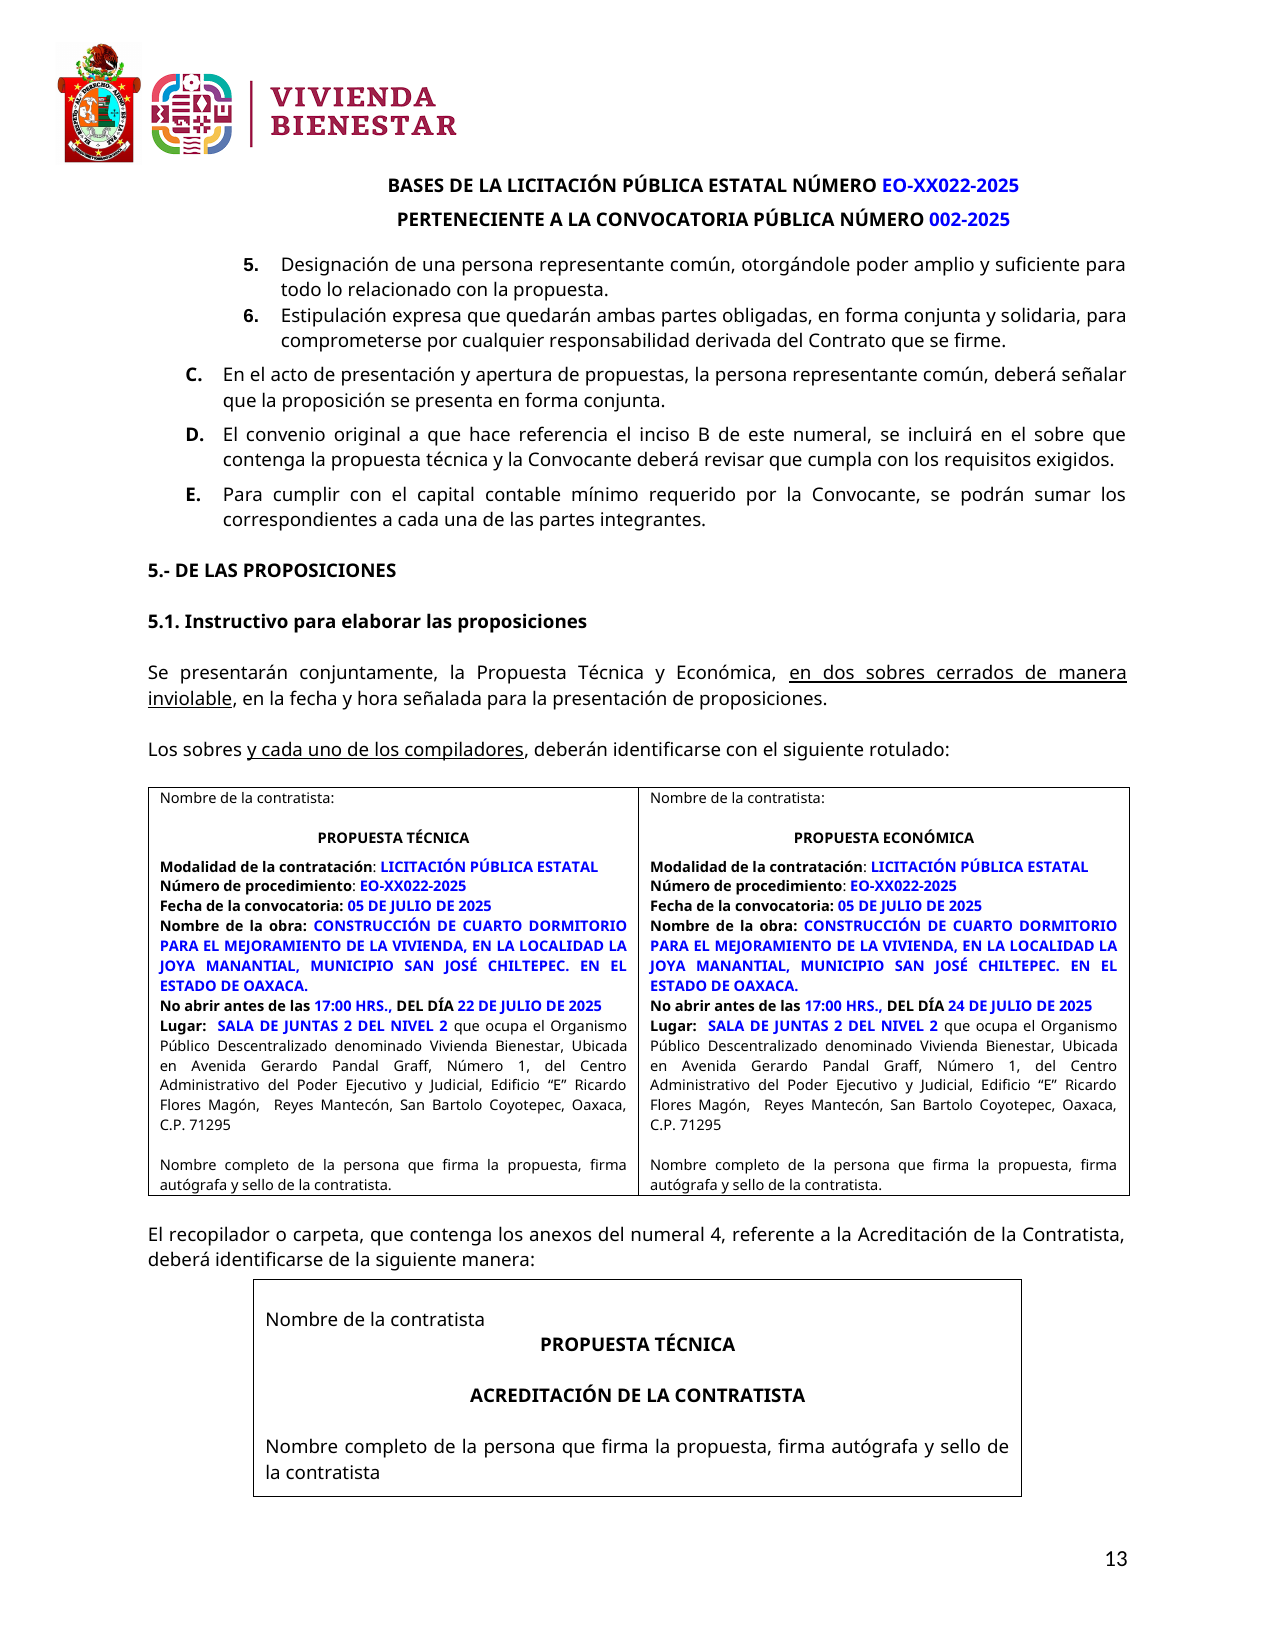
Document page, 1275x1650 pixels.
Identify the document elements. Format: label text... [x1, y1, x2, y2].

text 5.1. Instructivo para elaborar las proposiciones [148, 608, 1127, 634]
text Se presentarán conjuntamente, la Propuesta Técnica y Económica, en dos sobres cerrados de manera inviolable, en la fecha y hora señalada para la presentación de proposiciones. [148, 659, 1127, 711]
picture [55, 42, 143, 165]
text 5.- DE LAS PROPOSICIONES [148, 557, 1127, 583]
text El recopilador o carpeta, que contenga los anexos del numeral 4, referente a la Acreditación de la Contratista, deberá identificarse de la siguiente manera: [148, 1221, 1127, 1272]
list Designación de una persona representante común, otorgándole poder amplio y suficiente para todo lo relacionado con la propuesta. [243, 251, 1127, 302]
table_header Nombre de la contratista: PROPUESTA ECONÓMICA Modalidad de la contratación: LICITACIÓN PÚBLICA ESTATAL Número de procedimiento: EO-XX022-2025 Fecha de la convocatoria: 05 DE JULIO DE 2025 Nombre de la obra: CONSTRUCCIÓN DE CUARTO DORMITORIO PARA EL MEJORAMIENTO DE LA VIVIENDA, EN LA LOCALIDAD LA JOYA MANANTIAL, MUNICIPIO SAN JOSÉ CHILTEPEC. EN EL ESTADO DE OAXACA. No abrir antes de las 17:00 HRS., DEL DÍA 24 DE JULIO DE 2025 Lugar: SALA DE JUNTAS 2 DEL NIVEL 2 que ocupa el Organismo Público Descentralizado denominado Vivienda Bienestar, Ubicada en Avenida Gerardo Pandal Graff, Número 1, del Centro Administrativo del Poder Ejecutivo y Judicial, Edificio “E” Ricardo Flores Magón, Reyes Mantecón, San Bartolo Coyotepec, Oaxaca, C.P. 71295 Nombre completo de la persona que firma la propuesta, firma autógrafa y sello de la contratista. [639, 788, 1129, 1194]
table_header Nombre de la contratista: PROPUESTA TÉCNICA Modalidad de la contratación: LICITACIÓN PÚBLICA ESTATAL Número de procedimiento: EO-XX022-2025 Fecha de la convocatoria: 05 DE JULIO DE 2025 Nombre de la obra: CONSTRUCCIÓN DE CUARTO DORMITORIO PARA EL MEJORAMIENTO DE LA VIVIENDA, EN LA LOCALIDAD LA JOYA MANANTIAL, MUNICIPIO SAN JOSÉ CHILTEPEC. EN EL ESTADO DE OAXACA. No abrir antes de las 17:00 HRS., DEL DÍA 22 DE JULIO DE 2025 Lugar: SALA DE JUNTAS 2 DEL NIVEL 2 que ocupa el Organismo Público Descentralizado denominado Vivienda Bienestar, Ubicada en Avenida Gerardo Pandal Graff, Número 1, del Centro Administrativo del Poder Ejecutivo y Judicial, Edificio “E” Ricardo Flores Magón, Reyes Mantecón, San Bartolo Coyotepec, Oaxaca, C.P. 71295 Nombre completo de la persona que firma la propuesta, firma autógrafa y sello de la contratista. [149, 788, 638, 1194]
list En el acto de presentación y apertura de propuestas, la persona representante común, deberá señalar que la proposición se presenta en forma conjunta. [185, 362, 1127, 413]
table_header Nombre de la contratista PROPUESTA TÉCNICA ACREDITACIÓN DE LA CONTRATISTA Nombre completo de la persona que firma la propuesta, firma autógrafa y sello de la contratista [254, 1280, 1021, 1496]
picture [147, 66, 473, 163]
text Los sobres y cada uno de los compiladores, deberán identificarse con el siguiente rotulado: [148, 736, 1127, 762]
list El convenio original a que hace referencia el inciso B de este numeral, se incluirá en el sobre que contenga la propuesta técnica y la Convocante deberá revisar que cumpla con los requisitos exigidos. [185, 421, 1127, 472]
list Para cumplir con el capital contable mínimo requerido por la Convocante, se podrán sumar los correspondientes a cada una de las partes integrantes. [185, 481, 1127, 532]
list Estipulación expresa que quedarán ambas partes obligadas, en forma conjunta y solidaria, para comprometerse por cualquier responsabilidad derivada del Contrato que se firme. [243, 302, 1127, 353]
